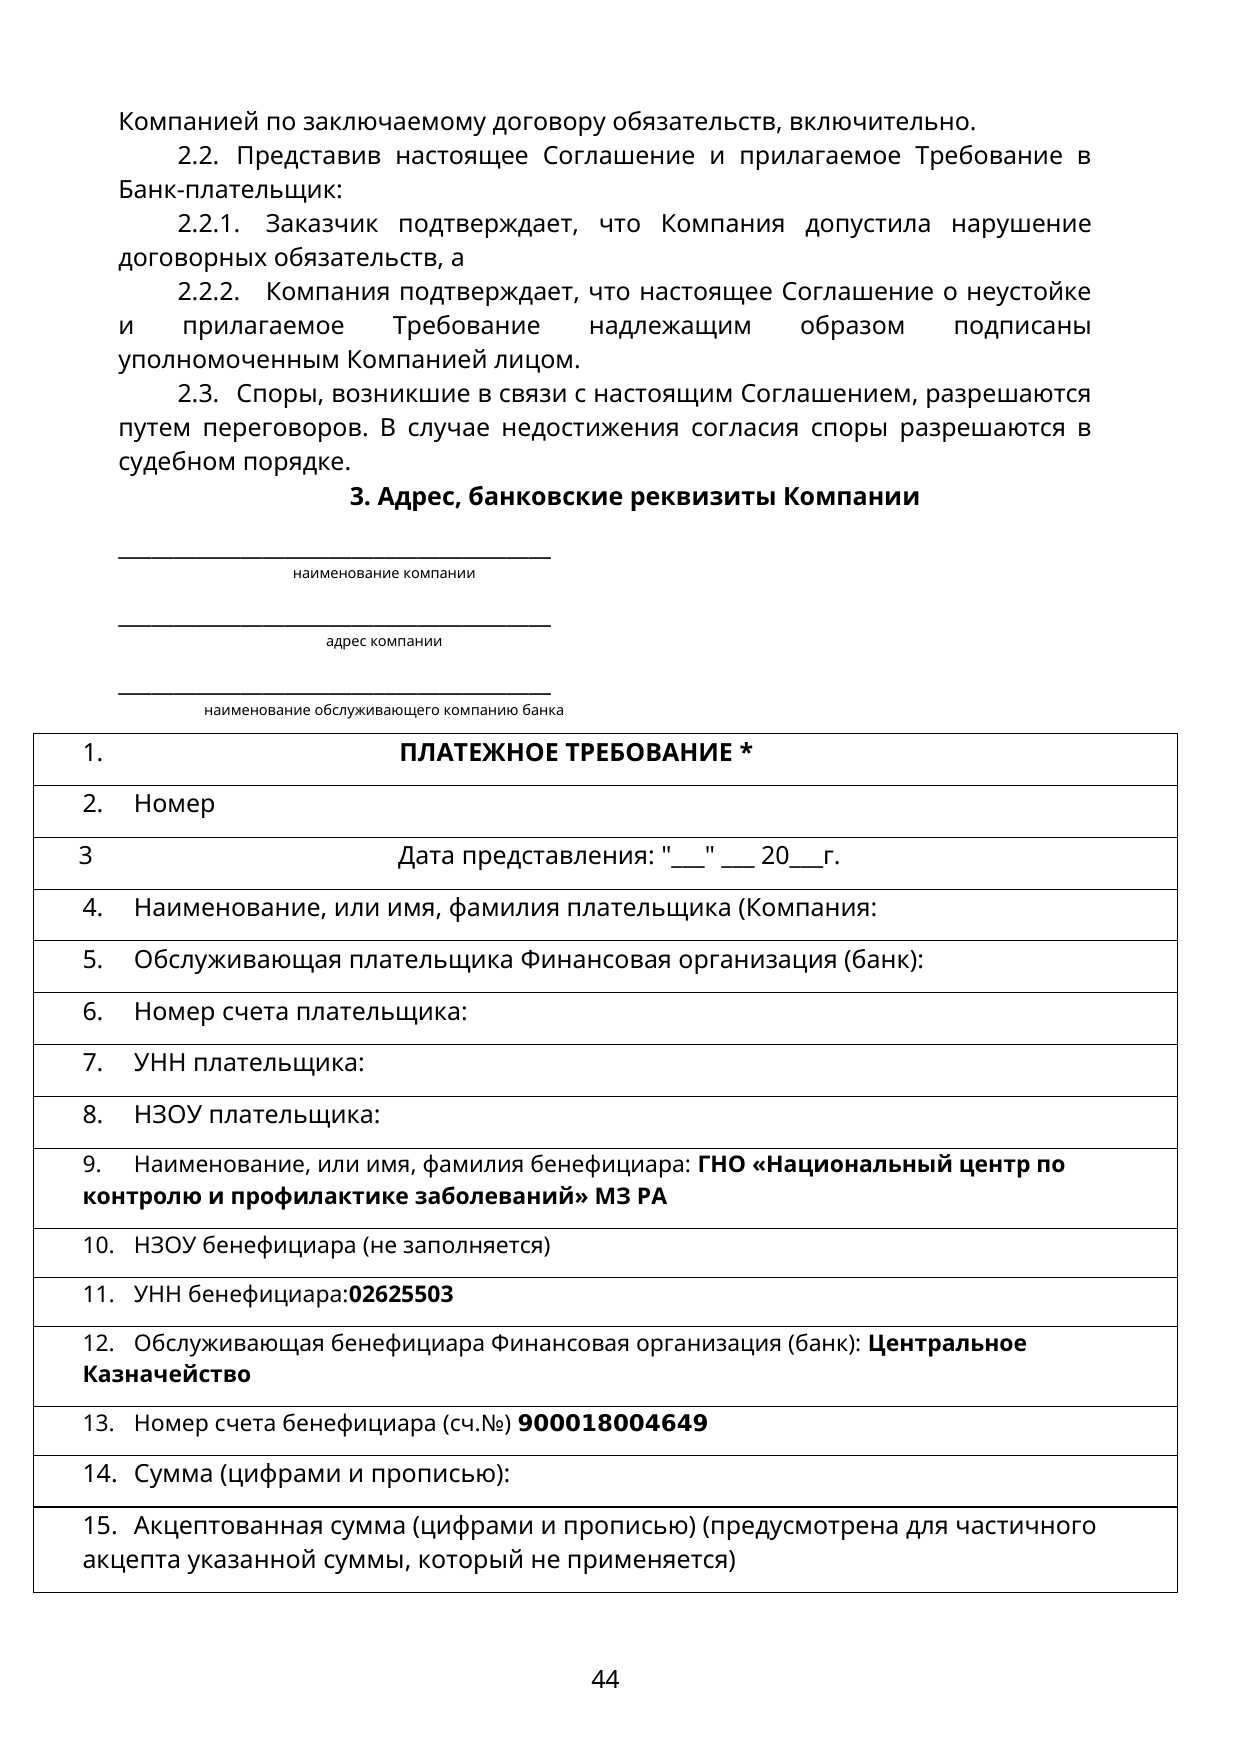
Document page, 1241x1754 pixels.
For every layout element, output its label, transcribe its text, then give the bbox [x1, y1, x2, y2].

text 3. Адрес, банковские реквизиты Компании [118, 478, 1092, 512]
table_cell 9. Наименование, или имя, фамилия бенефициара: ГНО «Национальный центр по контролю и профилактике заболеваний» МЗ РА [34, 1149, 1177, 1228]
table_header 1. ПЛАТЕЖНОЕ ТРЕБОВАНИЕ * [34, 734, 1177, 785]
table_cell 15. Акцептованная сумма (цифрами и прописью) (предусмотрена для частичного акцепта указанной суммы, который не применяется) [34, 1508, 1177, 1592]
table_cell 12. Обслуживающая бенефициара Финансовая организация (банк): Центральное Казначейство [34, 1327, 1177, 1406]
table_cell 13. Номер счета бенефициара (сч.№) 900018004649 [34, 1407, 1177, 1455]
table_cell 8. НЗОУ плательщика: [34, 1097, 1177, 1147]
table_cell 11. УНН бенефициара:02625503 [34, 1278, 1177, 1326]
text наименование компании [118, 563, 650, 597]
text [118, 103, 1092, 137]
text адрес компании [118, 631, 650, 665]
text 2.2. Представив настоящее Соглашение и прилагаемое Требование в Банк-плательщик: [118, 137, 1092, 206]
table_cell 10. НЗОУ бенефициара (не заполняется) [34, 1229, 1177, 1277]
table_cell 6. Номер счета плательщика: [34, 993, 1177, 1044]
text _______________________________________ [118, 665, 1092, 699]
text _______________________________________ [118, 597, 1092, 631]
table_cell 5. Обслуживающая плательщика Финансовая организация (банк): [34, 941, 1177, 992]
text _______________________________________ [118, 529, 1092, 563]
table_cell 3 Дата представления: "___" ___ 20___г. [34, 838, 1177, 888]
table_cell 2. Номер [34, 786, 1177, 837]
text 2.2.1. Заказчик подтверждает, что Компания допустила нарушение договорных обязательств, а [118, 206, 1092, 274]
text наименование обслуживающего компанию банка [118, 699, 650, 733]
text 2.2.2. Компания подтверждает, что настоящее Соглашение о неустойке и прилагаемое Требование надлежащим образом подписаны уполномоченным Компанией лицом. [118, 274, 1092, 376]
table_cell 4. Наименование, или имя, фамилия плательщика (Компания: [34, 890, 1177, 940]
text 2.3. Споры, возникшие в связи с настоящим Соглашением, разрешаются путем переговоров. В случае недостижения согласия споры разрешаются в судебном порядке. [118, 376, 1092, 478]
table_cell 7. УНН плательщика: [34, 1045, 1177, 1096]
table_cell 14. Сумма (цифрами и прописью): [34, 1456, 1177, 1506]
